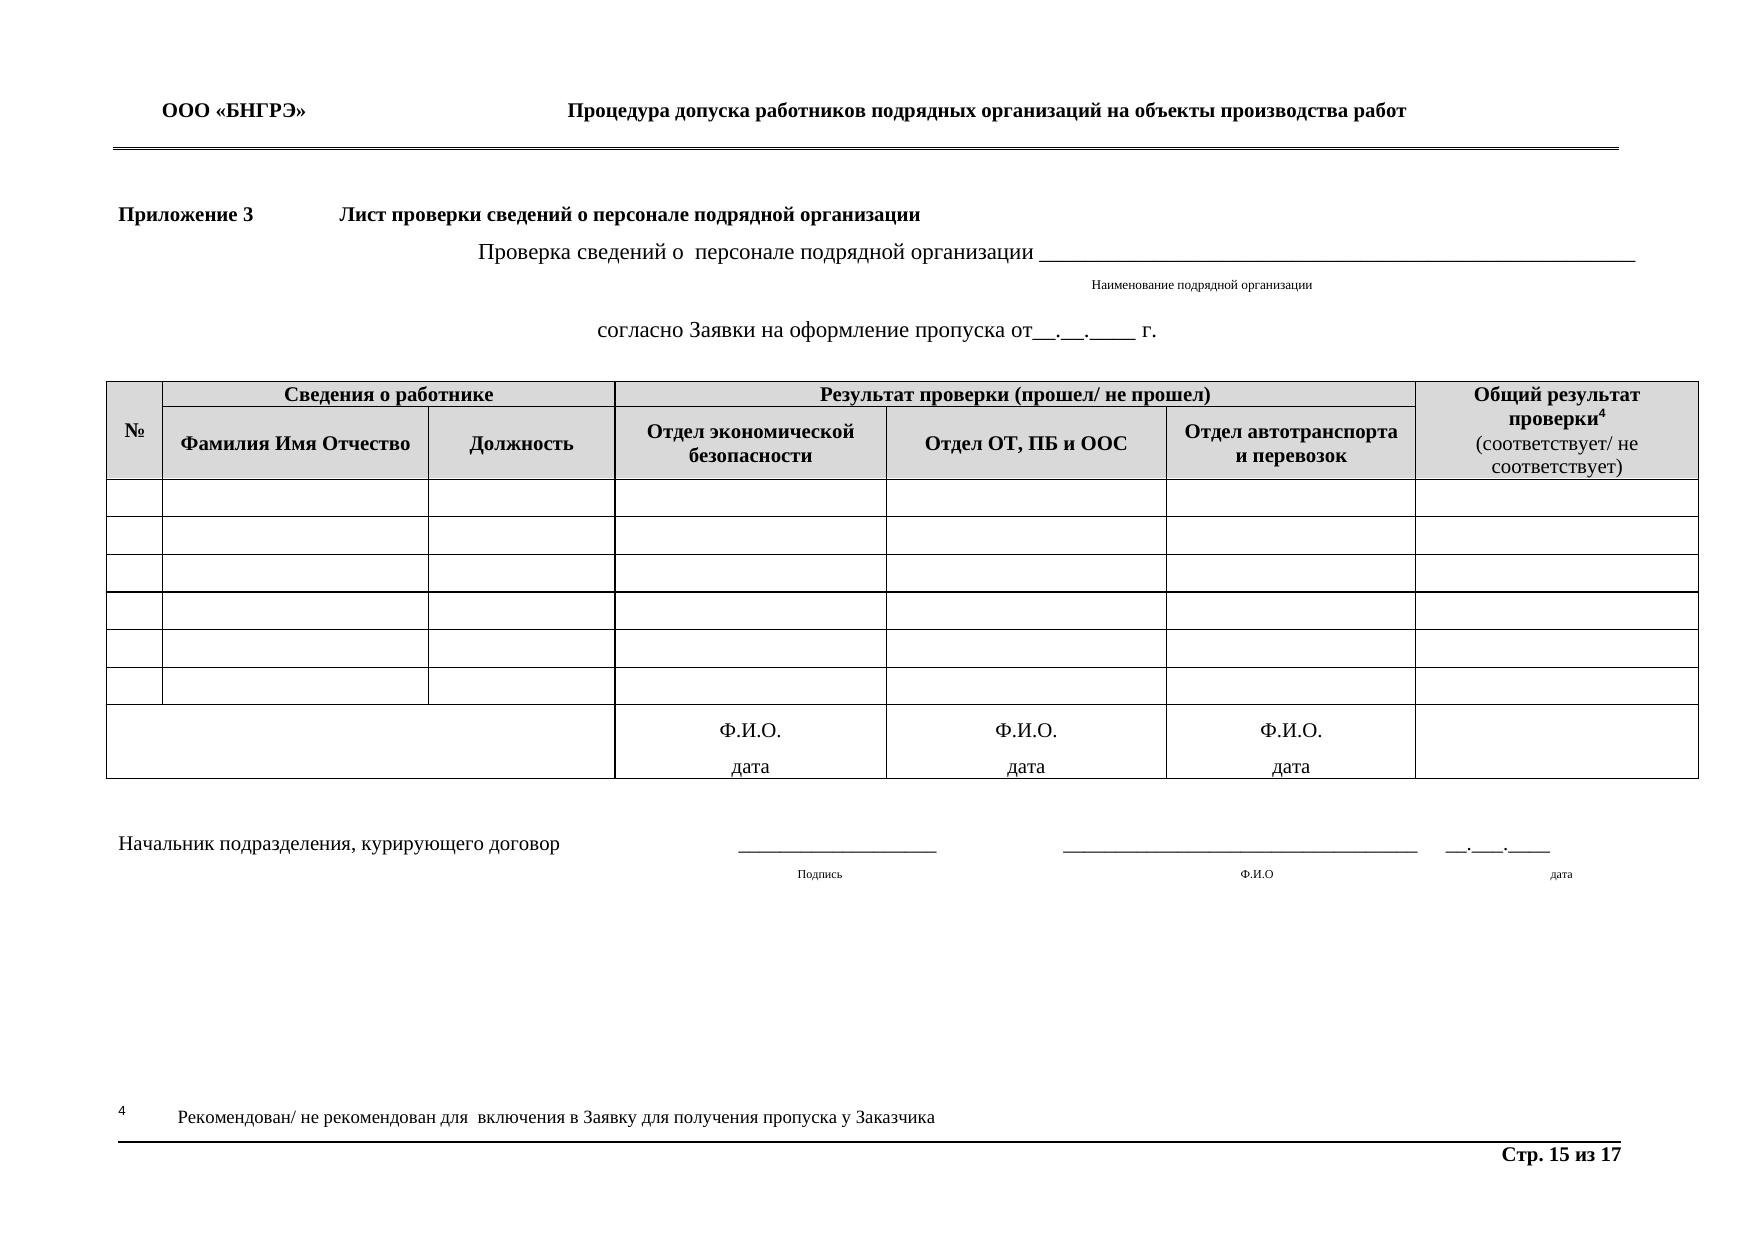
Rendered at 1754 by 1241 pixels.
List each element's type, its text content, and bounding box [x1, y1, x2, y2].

text Проверка сведений о персонале подрядной организации ____________________________________________________ [118, 238, 1636, 264]
table_cell [1416, 517, 1698, 554]
table_cell [887, 668, 1166, 704]
table_cell [429, 630, 614, 667]
table_cell [1416, 555, 1698, 591]
table_cell [887, 517, 1166, 554]
table_cell [1416, 630, 1698, 667]
table_cell [429, 593, 614, 629]
table_cell [1416, 668, 1698, 704]
table_cell [616, 630, 886, 667]
table_cell [107, 705, 614, 778]
table_cell [429, 668, 614, 704]
table_cell [1167, 555, 1415, 591]
table_cell [616, 517, 886, 554]
table_cell Отдел автотранспорта и перевозок [1167, 407, 1415, 478]
table_cell [429, 517, 614, 554]
table_cell [163, 668, 428, 704]
table_cell [107, 555, 162, 591]
table_cell [1167, 630, 1415, 667]
table_cell [429, 555, 614, 591]
table_cell [887, 593, 1166, 629]
table_cell [1416, 593, 1698, 629]
table_cell [163, 630, 428, 667]
table_cell [163, 555, 428, 591]
table_cell [1167, 480, 1415, 516]
table_cell [887, 630, 1166, 667]
table_cell [107, 593, 162, 629]
table_cell [1167, 668, 1415, 704]
table_cell [107, 517, 162, 554]
table_cell [107, 480, 162, 516]
table_cell [163, 593, 428, 629]
table_cell [1167, 593, 1415, 629]
table_cell [163, 480, 428, 516]
table_cell [887, 555, 1166, 591]
table_cell [616, 555, 886, 591]
table_cell [429, 480, 614, 516]
table_cell [887, 480, 1166, 516]
table_cell [1416, 705, 1698, 778]
table_cell [616, 593, 886, 629]
table_cell [1167, 517, 1415, 554]
subtitle Приложение 3 Лист проверки сведений о персонале подрядной организации [118, 202, 1636, 226]
table_header Сведения о работнике [163, 382, 614, 406]
text согласно Заявки на оформление пропуска от__.__.____ г. [118, 316, 1636, 342]
table_cell Отдел ОТ, ПБ и ООС [887, 407, 1166, 478]
table_header № [107, 382, 162, 478]
text Подпись Ф.И.О дата [118, 867, 1636, 891]
table_cell [616, 668, 886, 704]
table_cell Ф.И.О. дата [1167, 705, 1415, 778]
text Наименование подрядной организации [118, 277, 1636, 303]
table_cell Фамилия Имя Отчество [163, 407, 428, 478]
table_cell Ф.И.О. дата [616, 705, 886, 778]
table_header Результат проверки (прошел/ не прошел) [616, 382, 1415, 406]
table_cell [107, 668, 162, 704]
table_cell Ф.И.О. дата [887, 705, 1166, 778]
table_cell Должность [429, 407, 614, 478]
table_cell [1416, 480, 1698, 516]
text Начальник подразделения, курирующего договор ___________________ __________________________________ __.___.____ [118, 831, 1636, 855]
table_cell [107, 630, 162, 667]
table_cell [616, 480, 886, 516]
table_header Общий результат проверки (соответствует/ не соответствует) [1416, 382, 1698, 478]
table_cell [163, 517, 428, 554]
table_cell Отдел экономической безопасности [616, 407, 886, 478]
